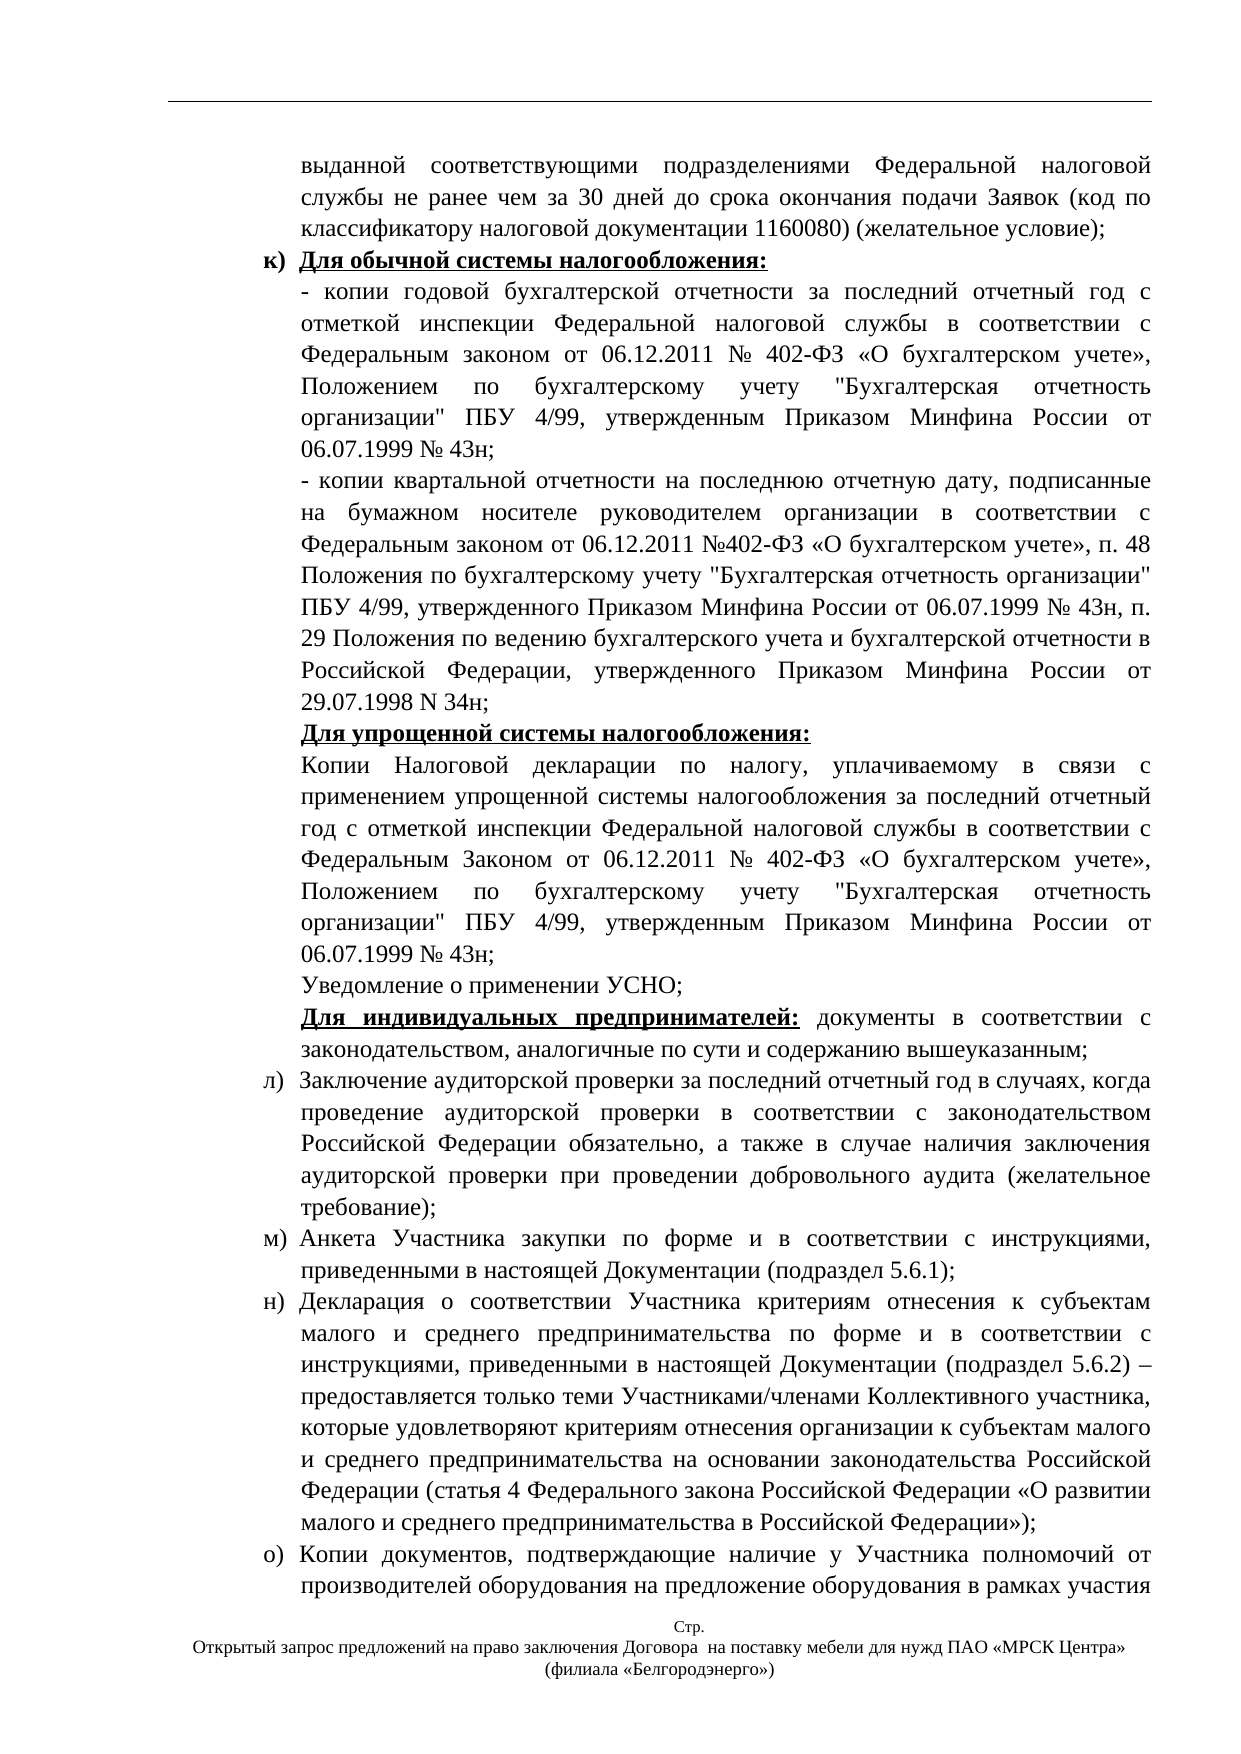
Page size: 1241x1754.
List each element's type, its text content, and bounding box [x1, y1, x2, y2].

text - копии годовой бухгалтерской отчетности за последний отчетный год с отметкой инспекции Федеральной налоговой службы в соответствии с Федеральным законом от 06.12.2011 № 402-ФЗ «О бухгалтерском учете», Положением по бухгалтерскому учету "Бухгалтерская отчетность организации" ПБУ 4/99, утвержденным Приказом Минфина России от 06.07.1999 № 43н; [301, 276, 1152, 463]
text Уведомление о применении УСНО; [301, 971, 1152, 999]
list Заключение аудиторской проверки за последний отчетный год в случаях, когда проведение аудиторской проверки в соответствии с законодательством Российской Федерации обязательно, а также в случае наличия заключения аудиторской проверки при проведении добровольного аудита (желательное требование); [263, 1065, 1152, 1220]
text Для упрощенной системы налогообложения: [301, 718, 1152, 747]
text Для индивидуальных предпринимателей: документы в соответствии с законодательством, аналогичные по сути и содержанию вышеуказанным; [301, 1002, 1152, 1062]
text Копии Налоговой декларации по налогу, уплачиваемому в связи с применением упрощенной системы налогообложения за последний отчетный год с отметкой инспекции Федеральной налоговой службы в соответствии с Федеральным Законом от 06.12.2011 № 402-ФЗ «О бухгалтерском учете», Положением по бухгалтерскому учету "Бухгалтерская отчетность организации" ПБУ 4/99, утвержденным Приказом Минфина России от 06.07.1999 № 43н; [301, 750, 1152, 968]
text - копии квартальной отчетности на последнюю отчетную дату, подписанные на бумажном носителе руководителем организации в соответствии с Федеральным законом от 06.12.2011 №402-ФЗ «О бухгалтерском учете», п. 48 Положения по бухгалтерскому учету "Бухгалтерская отчетность организации" ПБУ 4/99, утвержденного Приказом Минфина России от 06.07.1999 № 43н, п. 29 Положения по ведению бухгалтерского учета и бухгалтерской отчетности в Российской Федерации, утвержденного Приказом Минфина России от 29.07.1998 N 34н; [301, 466, 1152, 715]
list Для обычной системы налогообложения: [263, 245, 1152, 273]
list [263, 150, 1152, 242]
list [263, 1539, 1152, 1599]
